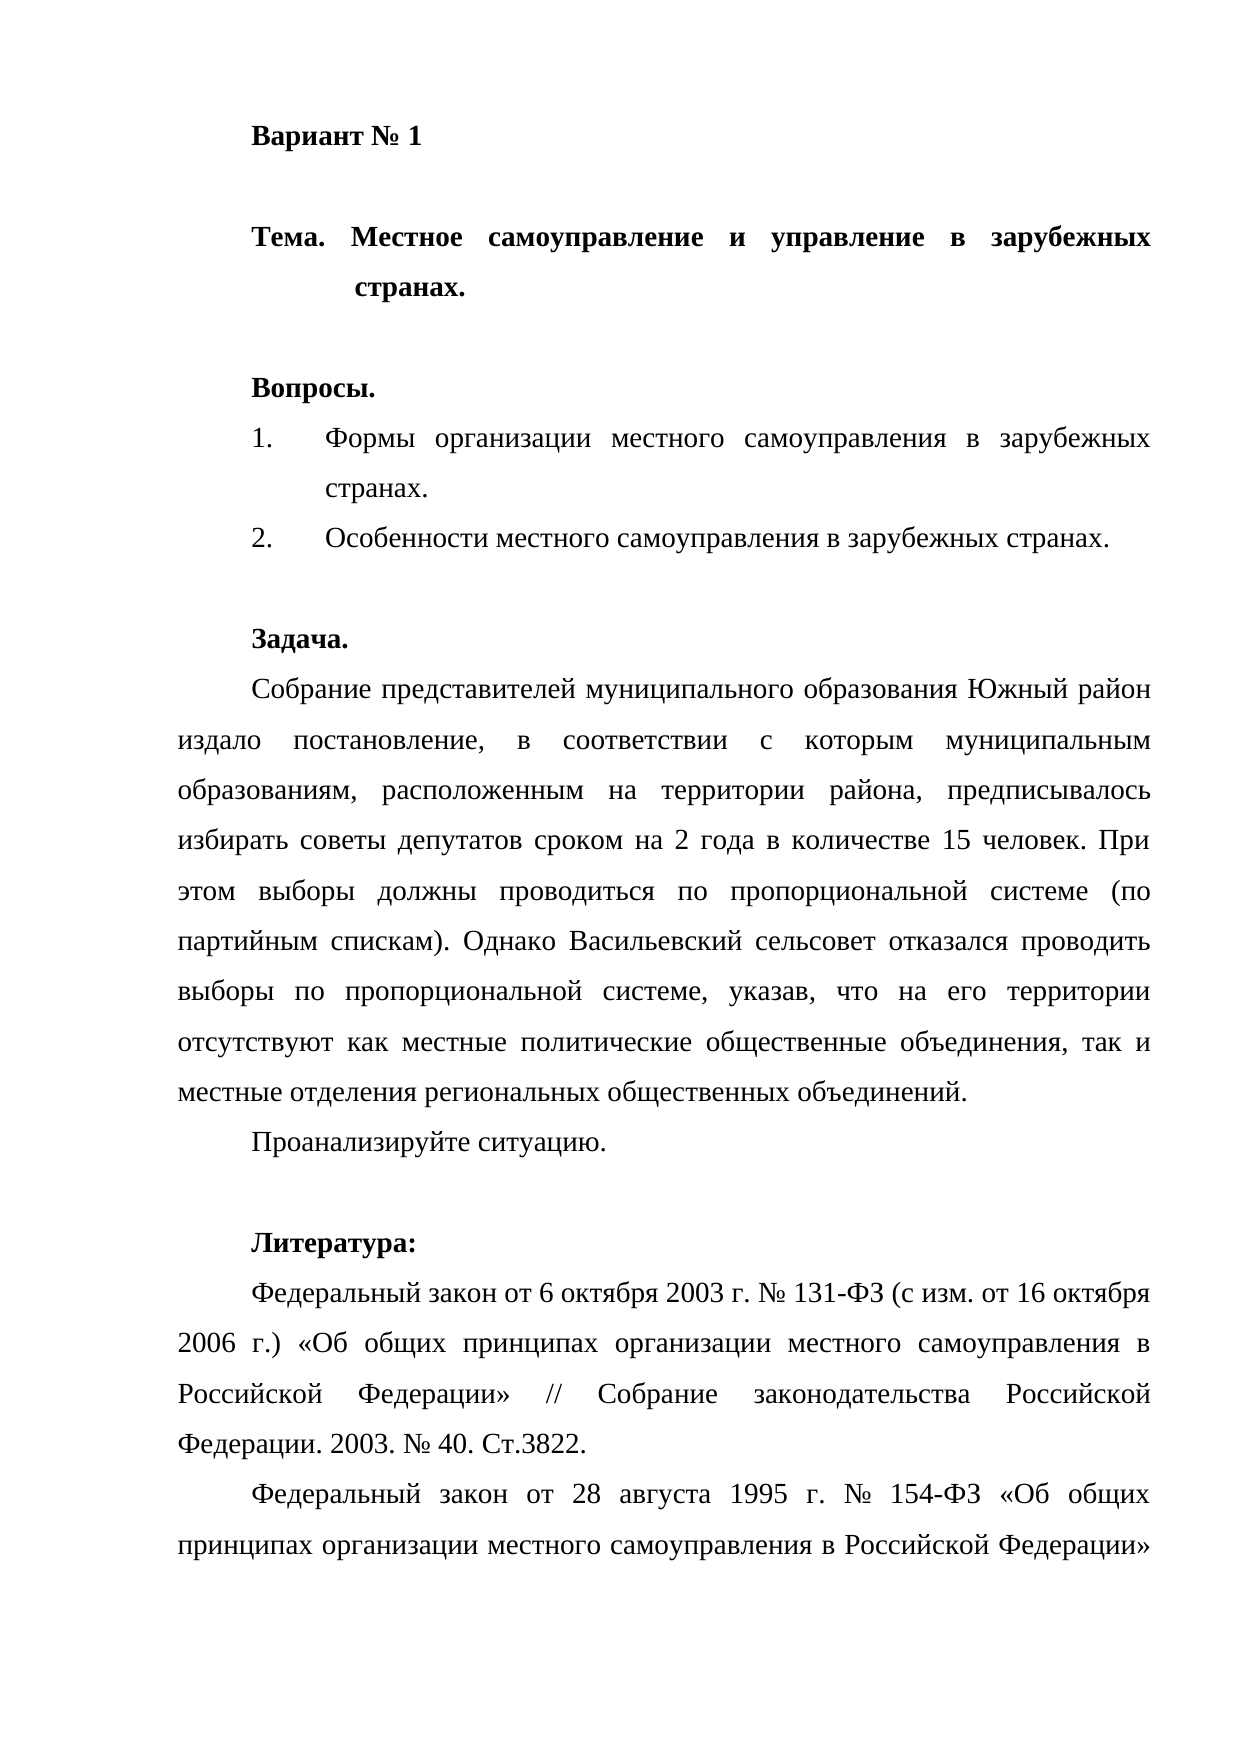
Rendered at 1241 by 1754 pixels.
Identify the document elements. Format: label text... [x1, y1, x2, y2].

subtitle Вариант № 1 [177, 118, 1152, 152]
text Проанализируйте ситуацию. [177, 1124, 1152, 1158]
text Литература: [177, 1225, 1152, 1258]
text Вопросы. [177, 370, 1152, 403]
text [177, 1477, 1152, 1560]
list Особенности местного самоуправления в зарубежных странах. [251, 521, 1152, 554]
text Задача. [177, 621, 1152, 655]
text Федеральный закон от 6 октября . № 131-ФЗ (с изм. от 16 октября .) «Об общих принципах организации местного самоуправления в Российской Федерации» // Собрание законодательства Российской Федерации. 2003. № 40. Ст.3822. [177, 1275, 1152, 1460]
text Тема. Местное самоуправление и управление в зарубежных странах. [251, 219, 1152, 303]
list Формы организации местного самоуправления в зарубежных странах. [251, 420, 1152, 504]
text Собрание представителей муниципального образования Южный район издало постановление, в соответствии с которым муниципальным образованиям, расположенным на территории района, предписывалось избирать советы депутатов сроком на 2 года в количестве 15 человек. При этом выборы должны проводиться по пропорциональной системе (по партийным спискам). Однако Васильевский сельсовет отказался проводить выборы по пропорциональной системе, указав, что на его территории отсутствуют как местные политические общественные объединения, так и местные отделения региональных общественных объединений. [177, 672, 1152, 1108]
